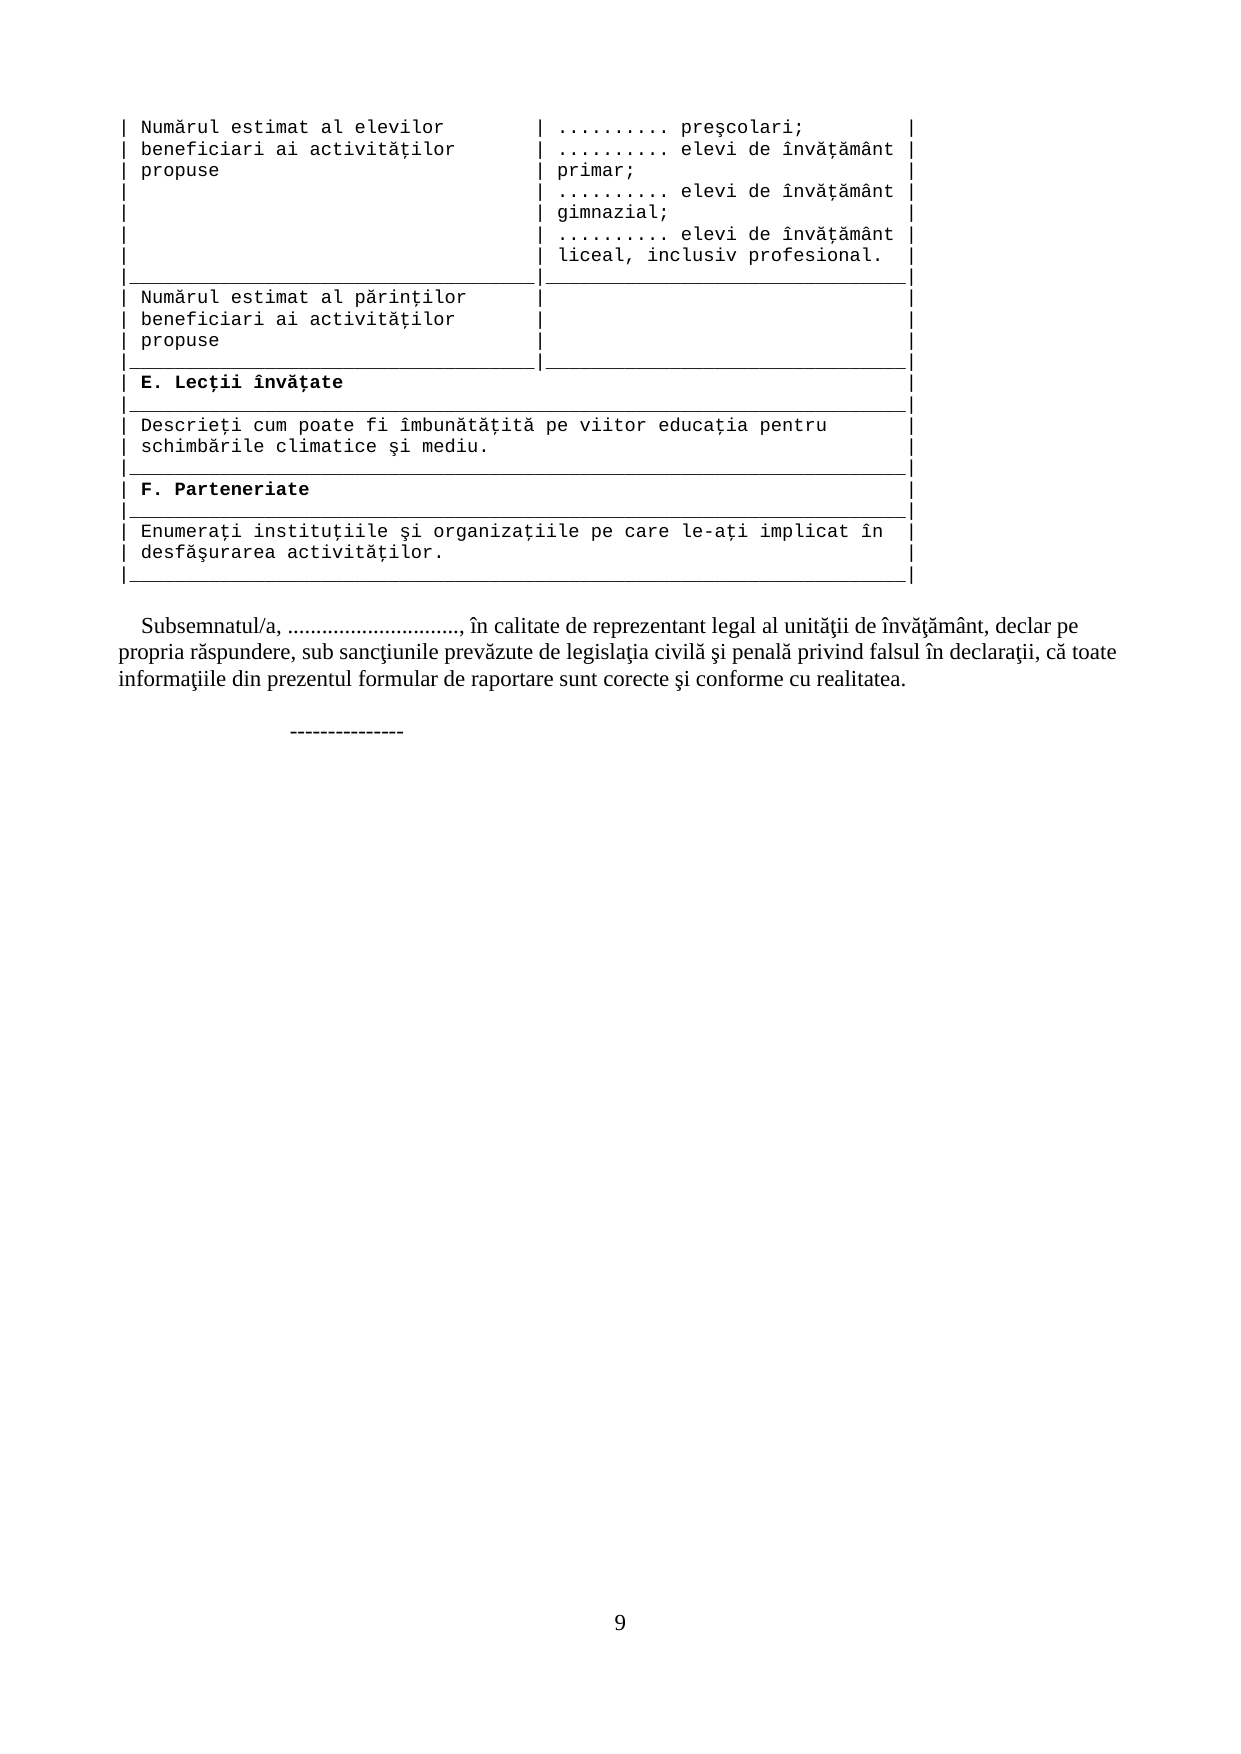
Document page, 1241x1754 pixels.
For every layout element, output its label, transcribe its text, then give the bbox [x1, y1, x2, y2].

text |_____________________________________________________________________| [118, 394, 1122, 416]
text | propuse | primar; | [118, 161, 1122, 182]
text | Numărul estimat al elevilor | .......... preşcolari; | [118, 118, 1122, 139]
text | E. Lecţii învăţate | [118, 373, 1122, 394]
text | desfăşurarea activităţilor. | [118, 543, 1122, 564]
text | Enumeraţi instituţiile şi organizaţiile pe care le-aţi implicat în | [118, 522, 1122, 543]
text | Numărul estimat al părinţilor | | [118, 288, 1122, 309]
text |____________________________________|________________________________| [118, 267, 1122, 288]
text |____________________________________|________________________________| [118, 352, 1122, 373]
text | propuse | | [118, 331, 1122, 352]
text |_____________________________________________________________________| [118, 458, 1122, 479]
text | Descrieţi cum poate fi îmbunătăţită pe viitor educaţia pentru | [118, 416, 1122, 437]
text --------------- [118, 717, 1122, 744]
text | beneficiari ai activităţilor | | [118, 309, 1122, 331]
text | | .......... elevi de învăţământ | [118, 182, 1122, 203]
text | F. Parteneriate | [118, 479, 1122, 501]
text | | gimnazial; | [118, 203, 1122, 224]
text | schimbările climatice şi mediu. | [118, 437, 1122, 458]
text |_____________________________________________________________________| [118, 501, 1122, 522]
text |_____________________________________________________________________| [118, 564, 1122, 586]
text | beneficiari ai activităţilor | .......... elevi de învăţământ | [118, 139, 1122, 161]
text Subsemnatul/a, .............................., în calitate de reprezentant legal al unităţii de învăţământ, declar pe propria răspundere, sub sancţiunile prevăzute de legislaţia civilă şi penală privind falsul în declaraţii, că toate informaţiile din prezentul formular de raportare sunt corecte şi conforme cu realitatea. [118, 612, 1122, 691]
text | | .......... elevi de învăţământ | [118, 224, 1122, 246]
text | | liceal, inclusiv profesional. | [118, 246, 1122, 267]
